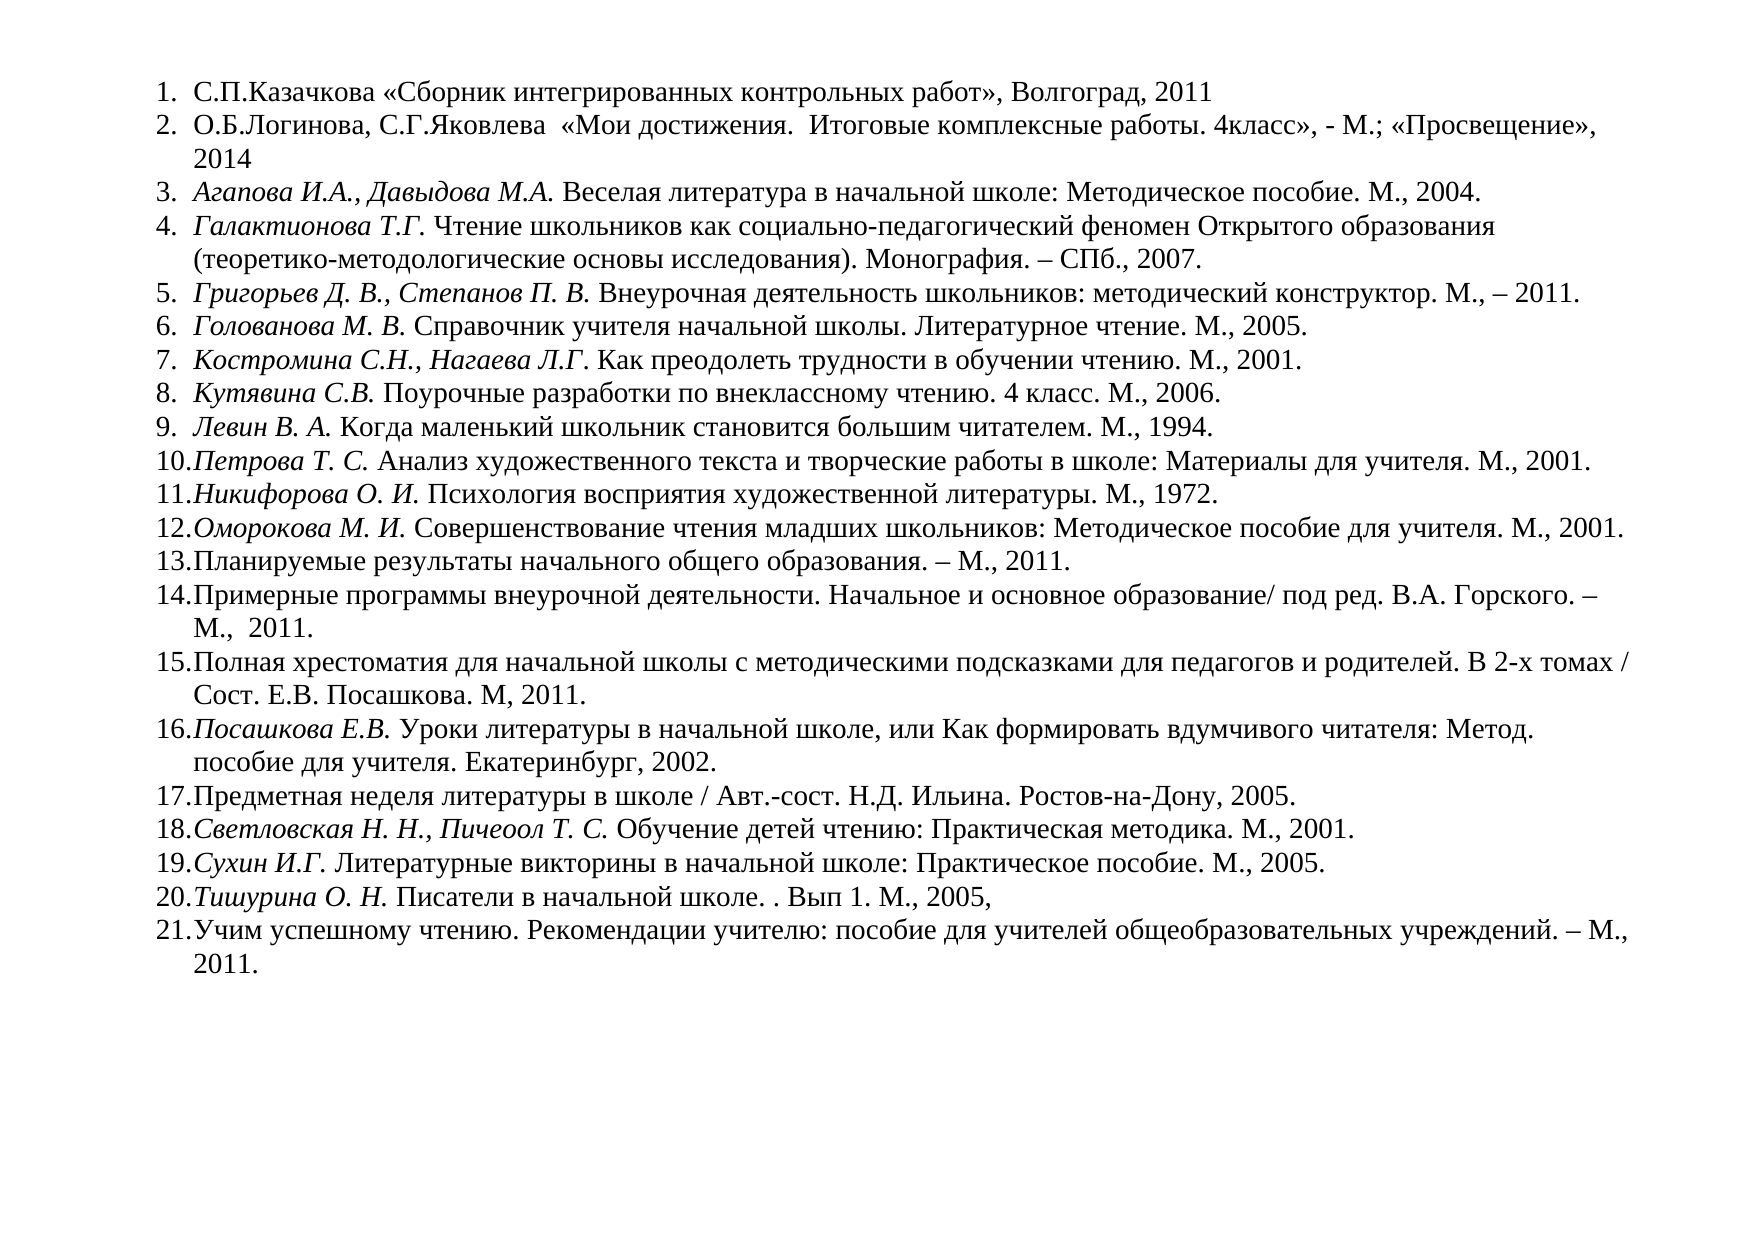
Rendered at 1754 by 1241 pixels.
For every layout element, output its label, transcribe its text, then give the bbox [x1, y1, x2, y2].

list Посашкова Е.В. Уроки литературы в начальной школе, или Как формировать вдумчивого читателя: Метод. пособие для учителя. Екатеринбург, 2002. [156, 711, 1636, 778]
list Григорьев Д. В., Степанов П. В. Внеурочная деятельность школьников: методический конструктор. М., – 2011. [156, 275, 1636, 308]
list Агапова И.А., Давыдова М.А. Веселая литература в начальной школе: Методическое пособие. М., 2004. [156, 174, 1636, 208]
list Планируемые результаты начального общего образования. – М., 2011. [156, 543, 1636, 577]
list Оморокова М. И. Совершенствование чтения младших школьников: Методическое пособие для учителя. М., 2001. [156, 510, 1636, 543]
list О.Б.Логинова, С.Г.Яковлева «Мои достижения. Итоговые комплексные работы. 4класс», - М.; «Просвещение», 2014 [156, 107, 1636, 174]
list Полная хрестоматия для начальной школы с методическими подсказками для педагогов и родителей. В 2-х томах / Сост. Е.В. Посашкова. М, 2011. [156, 644, 1636, 711]
list Левин В. А. Когда маленький школьник становится большим читателем. М., 1994. [156, 409, 1636, 443]
list Тишурина О. Н. Писатели в начальной школе. . Вып 1. М., 2005, [156, 879, 1636, 912]
list Сухин И.Г. Литературные викторины в начальной школе: Практическое пособие. М., 2005. [156, 845, 1636, 879]
list С.П.Казачкова «Сборник интегрированных контрольных работ», Волгоград, 2011 [156, 74, 1636, 107]
list Предметная неделя литературы в школе / Авт.-сост. Н.Д. Ильина. Ростов-на-Дону, 2005. [156, 778, 1636, 812]
list Светловская Н. Н., Пичеоол Т. С. Обучение детей чтению: Практическая методика. М., 2001. [156, 812, 1636, 845]
list Петрова Т. С. Анализ художественного текста и творческие работы в школе: Материалы для учителя. М., 2001. [156, 443, 1636, 476]
list Костромина С.Н., Нагаева Л.Г. Как преодолеть трудности в обучении чтению. М., 2001. [156, 342, 1636, 376]
list Кутявина С.В. Поурочные разработки по внеклассному чтению. 4 класс. М., 2006. [156, 376, 1636, 409]
list Голованова М. В. Справочник учителя начальной школы. Литературное чтение. М., 2005. [156, 308, 1636, 342]
list Примерные программы внеурочной деятельности. Начальное и основное образование/ под ред. В.А. Горского. – М., 2011. [156, 577, 1636, 644]
list Учим успешному чтению. Рекомендации учителю: пособие для учителей общеобразовательных учреждений. – М., 2011. [156, 912, 1636, 979]
list Галактионова Т.Г. Чтение школьников как социально-педагогический феномен Открытого образования (теоретико-методологические основы исследования). Монография. – СПб., 2007. [156, 208, 1636, 275]
list Никифорова О. И. Психология восприятия художественной литературы. М., 1972. [156, 476, 1636, 510]
